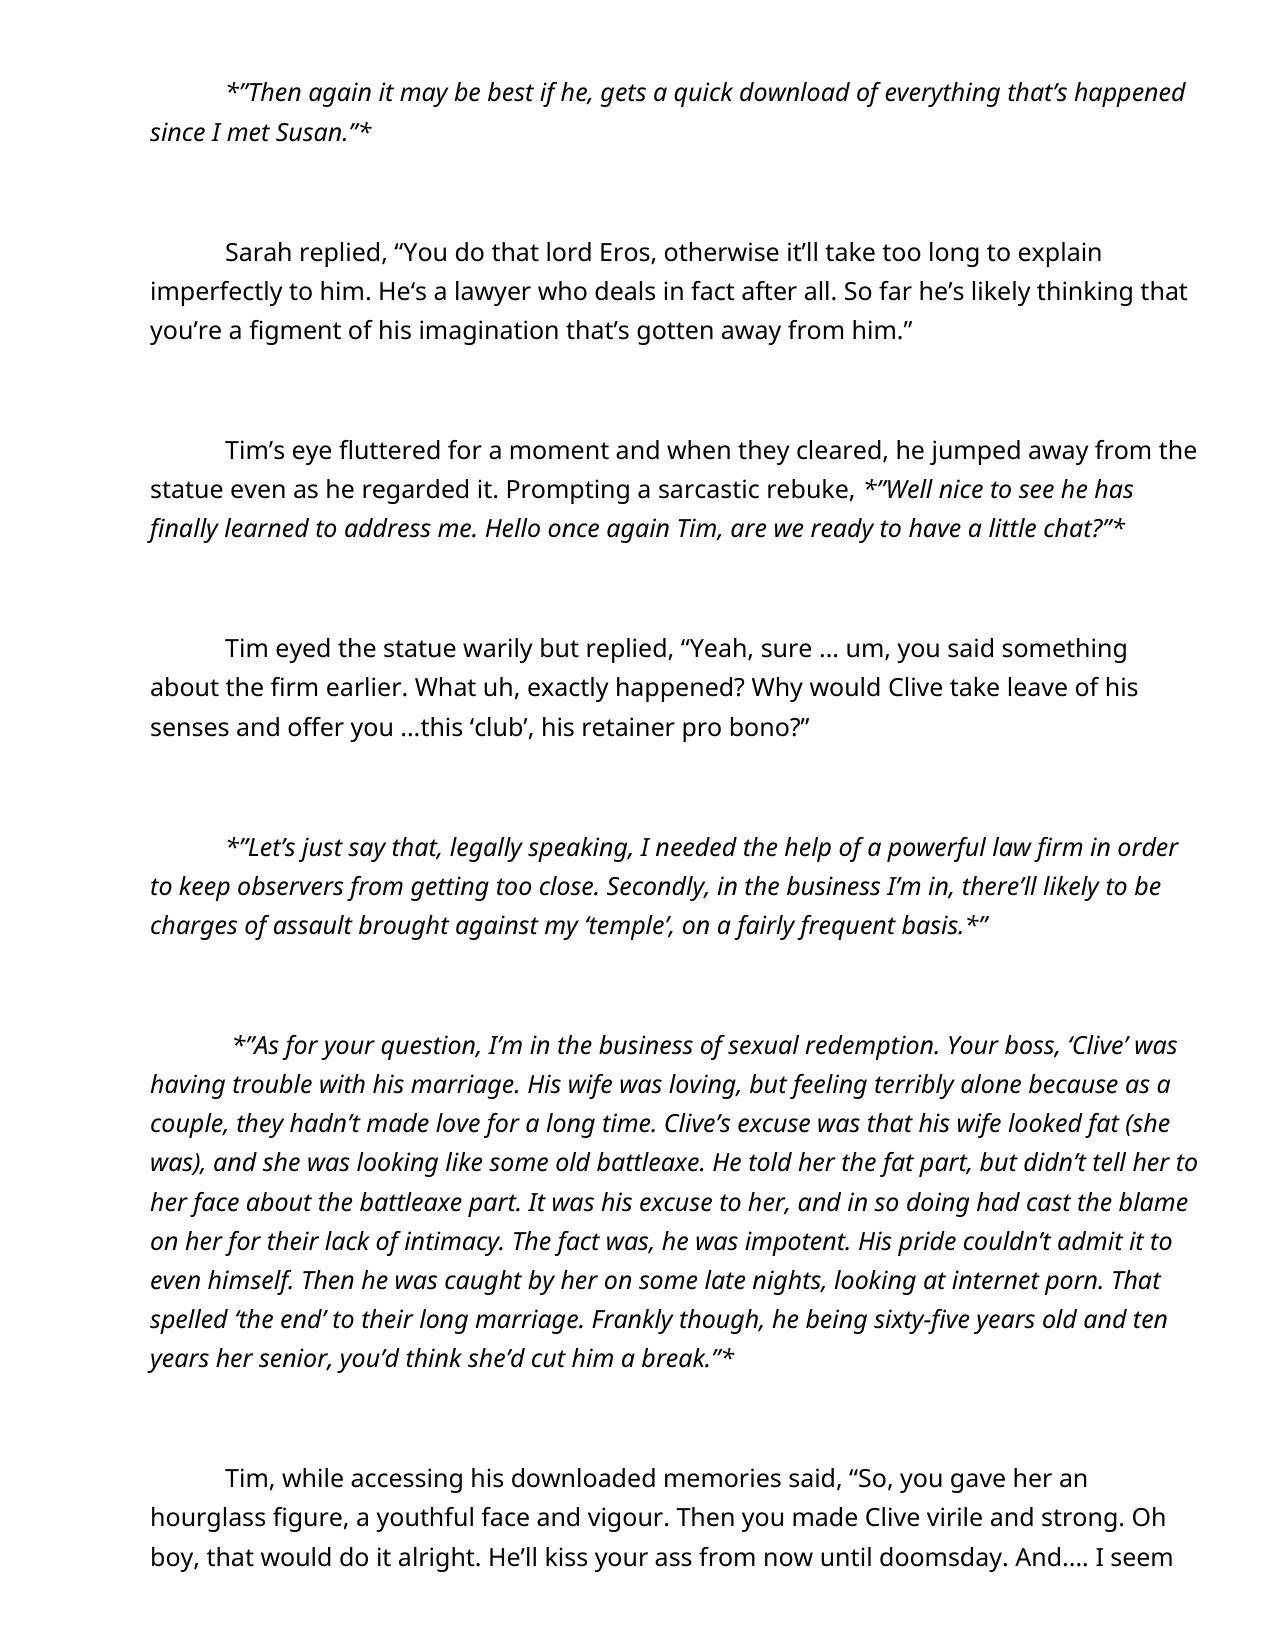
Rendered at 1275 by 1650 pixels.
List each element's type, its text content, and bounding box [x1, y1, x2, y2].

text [150, 1461, 1200, 1573]
text *”As for your question, I’m in the business of sexual redemption. Your boss, ‘Clive’ was having trouble with his marriage. His wife was loving, but feeling terribly alone because as a couple, they hadn’t made love for a long time. Clive’s excuse was that his wife looked fat (she was), and she was looking like some old battleaxe. He told her the fat part, but didn’t tell her to her face about the battleaxe part. It was his excuse to her, and in so doing had cast the blame on her for their lack of intimacy. The fact was, he was impotent. His pride couldn’t admit it to even himself. Then he was caught by her on some late nights, looking at internet porn. That spelled ‘the end’ to their long marriage. Frankly though, he being sixty-five years old and ten years her senior, you’d think she’d cut him a break.”* [150, 1027, 1200, 1375]
text *”Let’s just say that, legally speaking, I needed the help of a powerful law firm in order to keep observers from getting too close. Secondly, in the business I’m in, there’ll likely to be charges of assault brought against my ‘temple’, on a fairly frequent basis.*” [150, 829, 1200, 942]
text Sarah replied, “You do that lord Eros, otherwise it’ll take too long to explain imperfectly to him. He‘s a lawyer who deals in fact after all. So far he’s likely thinking that you’re a figment of his imagination that’s gotten away from him.” [150, 234, 1200, 347]
text *”Then again it may be best if he, gets a quick download of everything that’s happened since I met Susan.”* [150, 75, 1200, 148]
text Tim’s eye fluttered for a moment and when they cleared, he jumped away from the statue even as he regarded it. Prompting a sarcastic rebuke, *”Well nice to see he has finally learned to address me. Hello once again Tim, are we ready to have a little chat?”* [150, 432, 1200, 545]
text Tim eyed the statue warily but replied, “Yeah, sure ... um, you said something about the firm earlier. What uh, exactly happened? Why would Clive take leave of his senses and offer you ...this ‘club’, his retainer pro bono?” [150, 631, 1200, 743]
